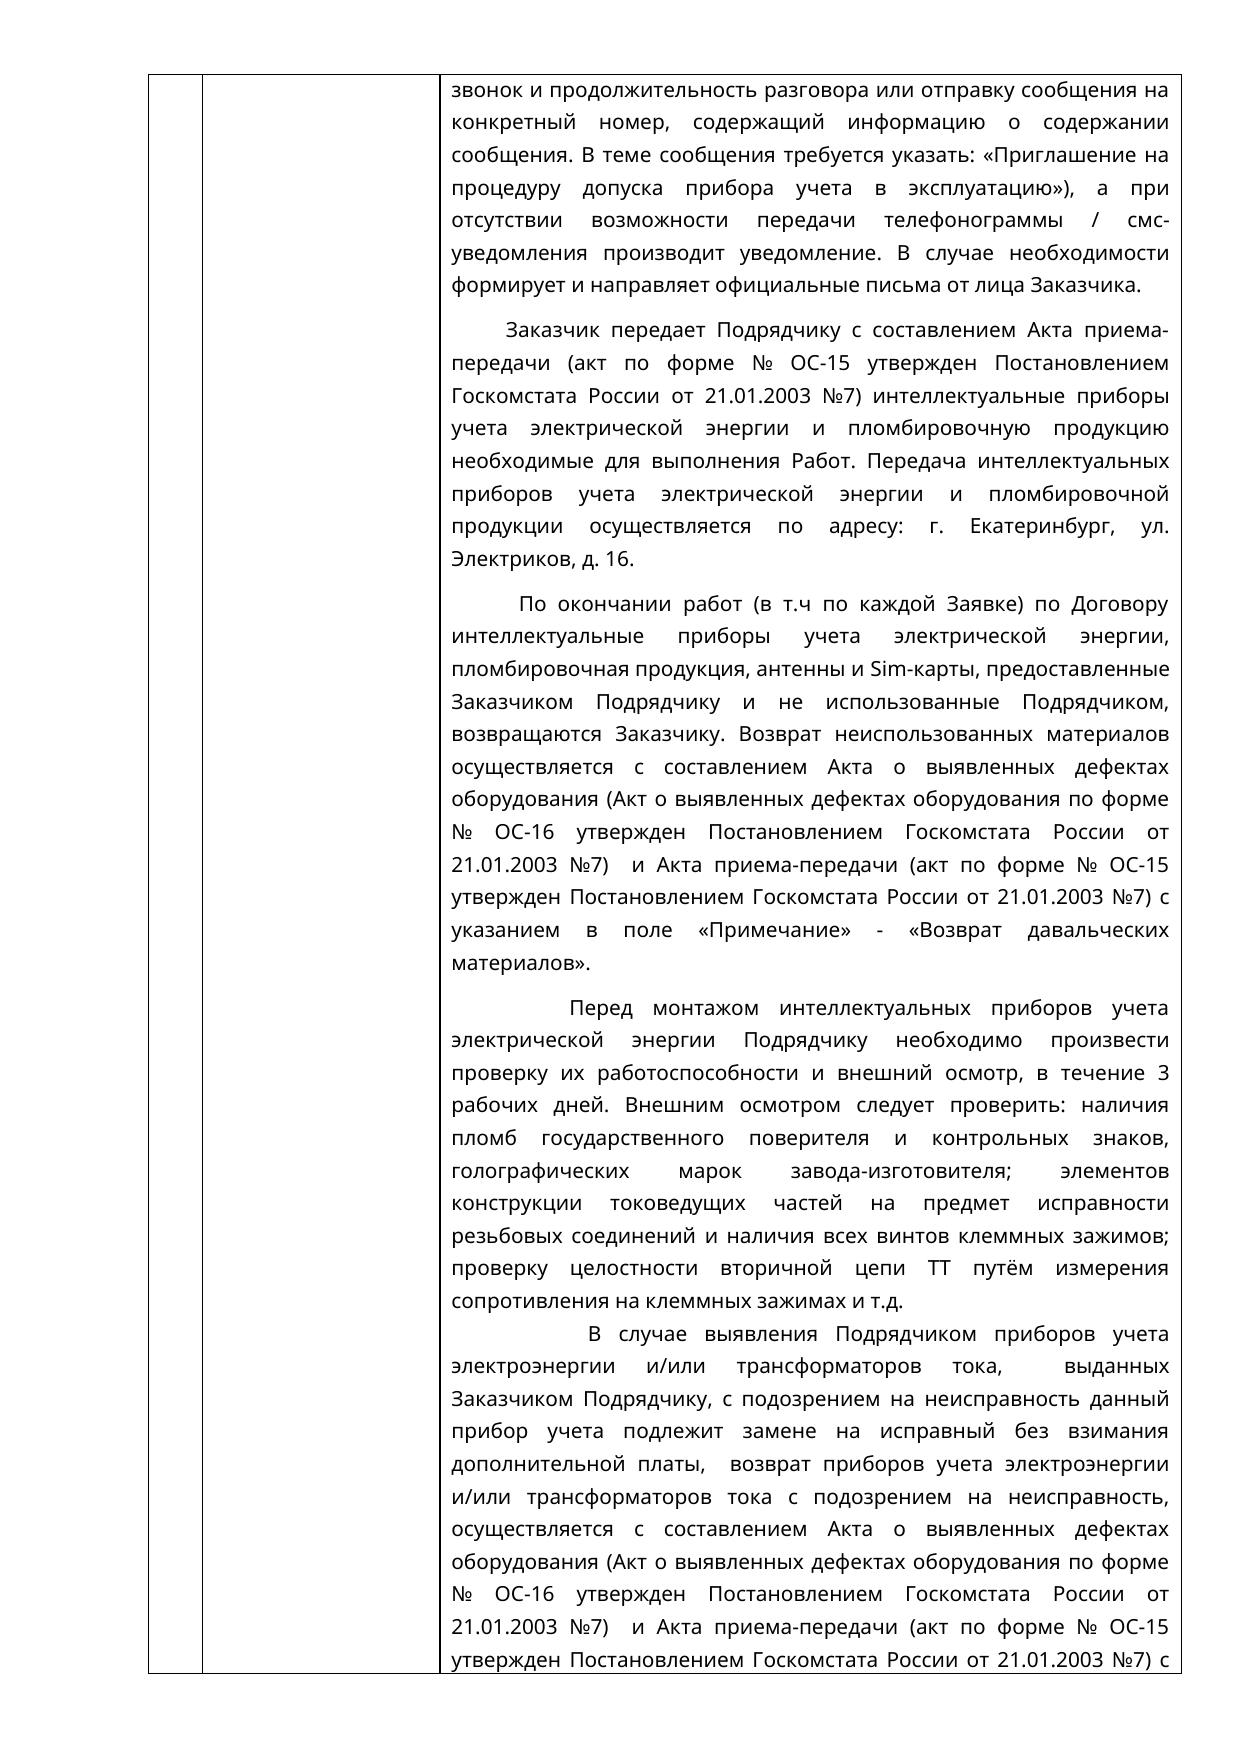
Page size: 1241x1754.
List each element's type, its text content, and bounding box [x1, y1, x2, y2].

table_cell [441, 75, 1181, 1673]
table_cell 5 [149, 75, 202, 1673]
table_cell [203, 75, 439, 1673]
